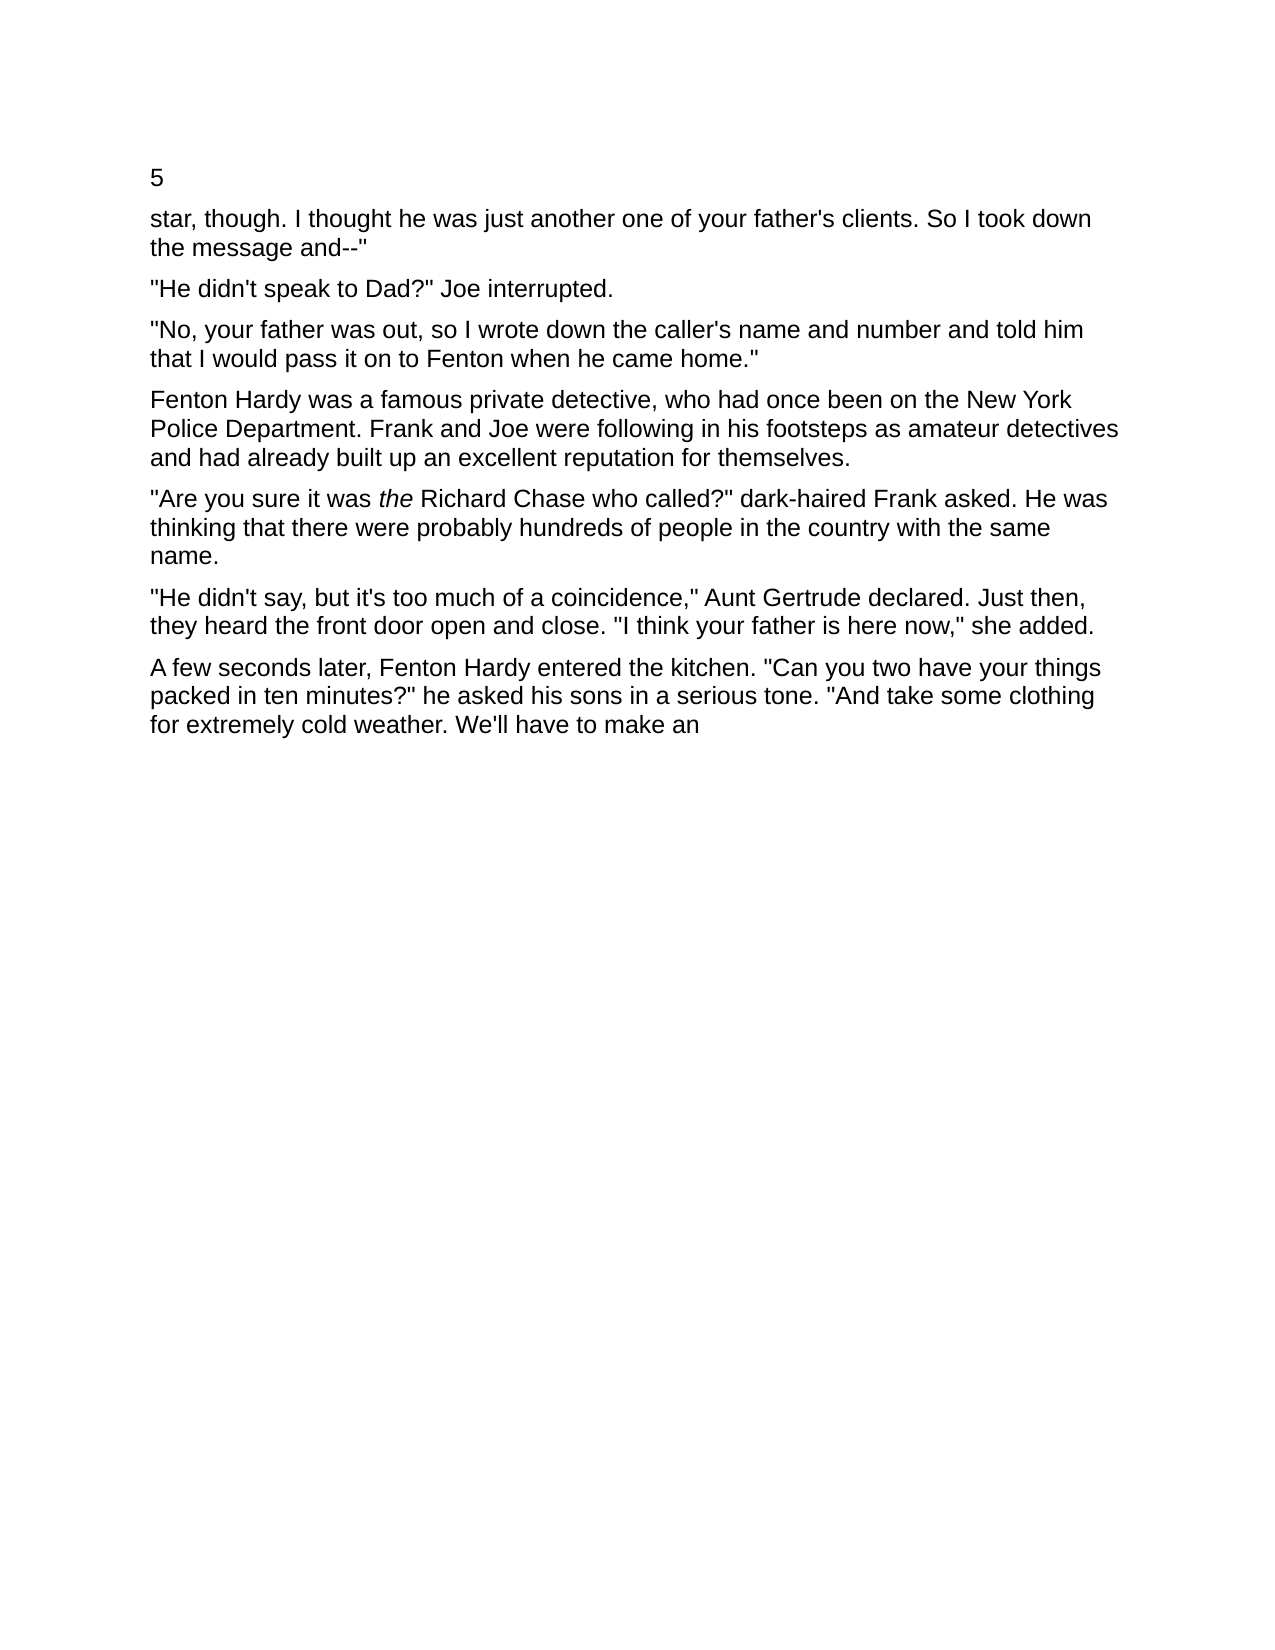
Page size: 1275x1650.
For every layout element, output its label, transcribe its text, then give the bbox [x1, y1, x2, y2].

text 5 [150, 162, 1125, 191]
text "He didn't speak to Dad?" Joe interrupted. [150, 274, 1125, 302]
text Fenton Hardy was a famous private detective, who had once been on the New York Police Department. Frank and Joe were following in his footsteps as amateur detectives and had already built up an excellent reputation for themselves. [150, 385, 1125, 471]
text A few seconds later, Fenton Hardy entered the kitchen. "Can you two have your things packed in ten minutes?" he asked his sons in a serious tone. "And take some clothing for extremely cold weather. We'll have to make an [150, 652, 1125, 739]
text "Are you sure it was the Richard Chase who called?" dark-haired Frank asked. He was thinking that there were probably hundreds of people in the country with the same name. [150, 484, 1125, 570]
text star, though. I thought he was just another one of your father's clients. So I took down the message and--" [150, 204, 1125, 261]
text "He didn't say, but it's too much of a coincidence," Aunt Gertrude declared. Just then, they heard the front door open and close. "I think your father is here now," she added. [150, 582, 1125, 640]
text "No, your father was out, so I wrote down the caller's name and number and told him that I would pass it on to Fenton when he came home." [150, 315, 1125, 372]
